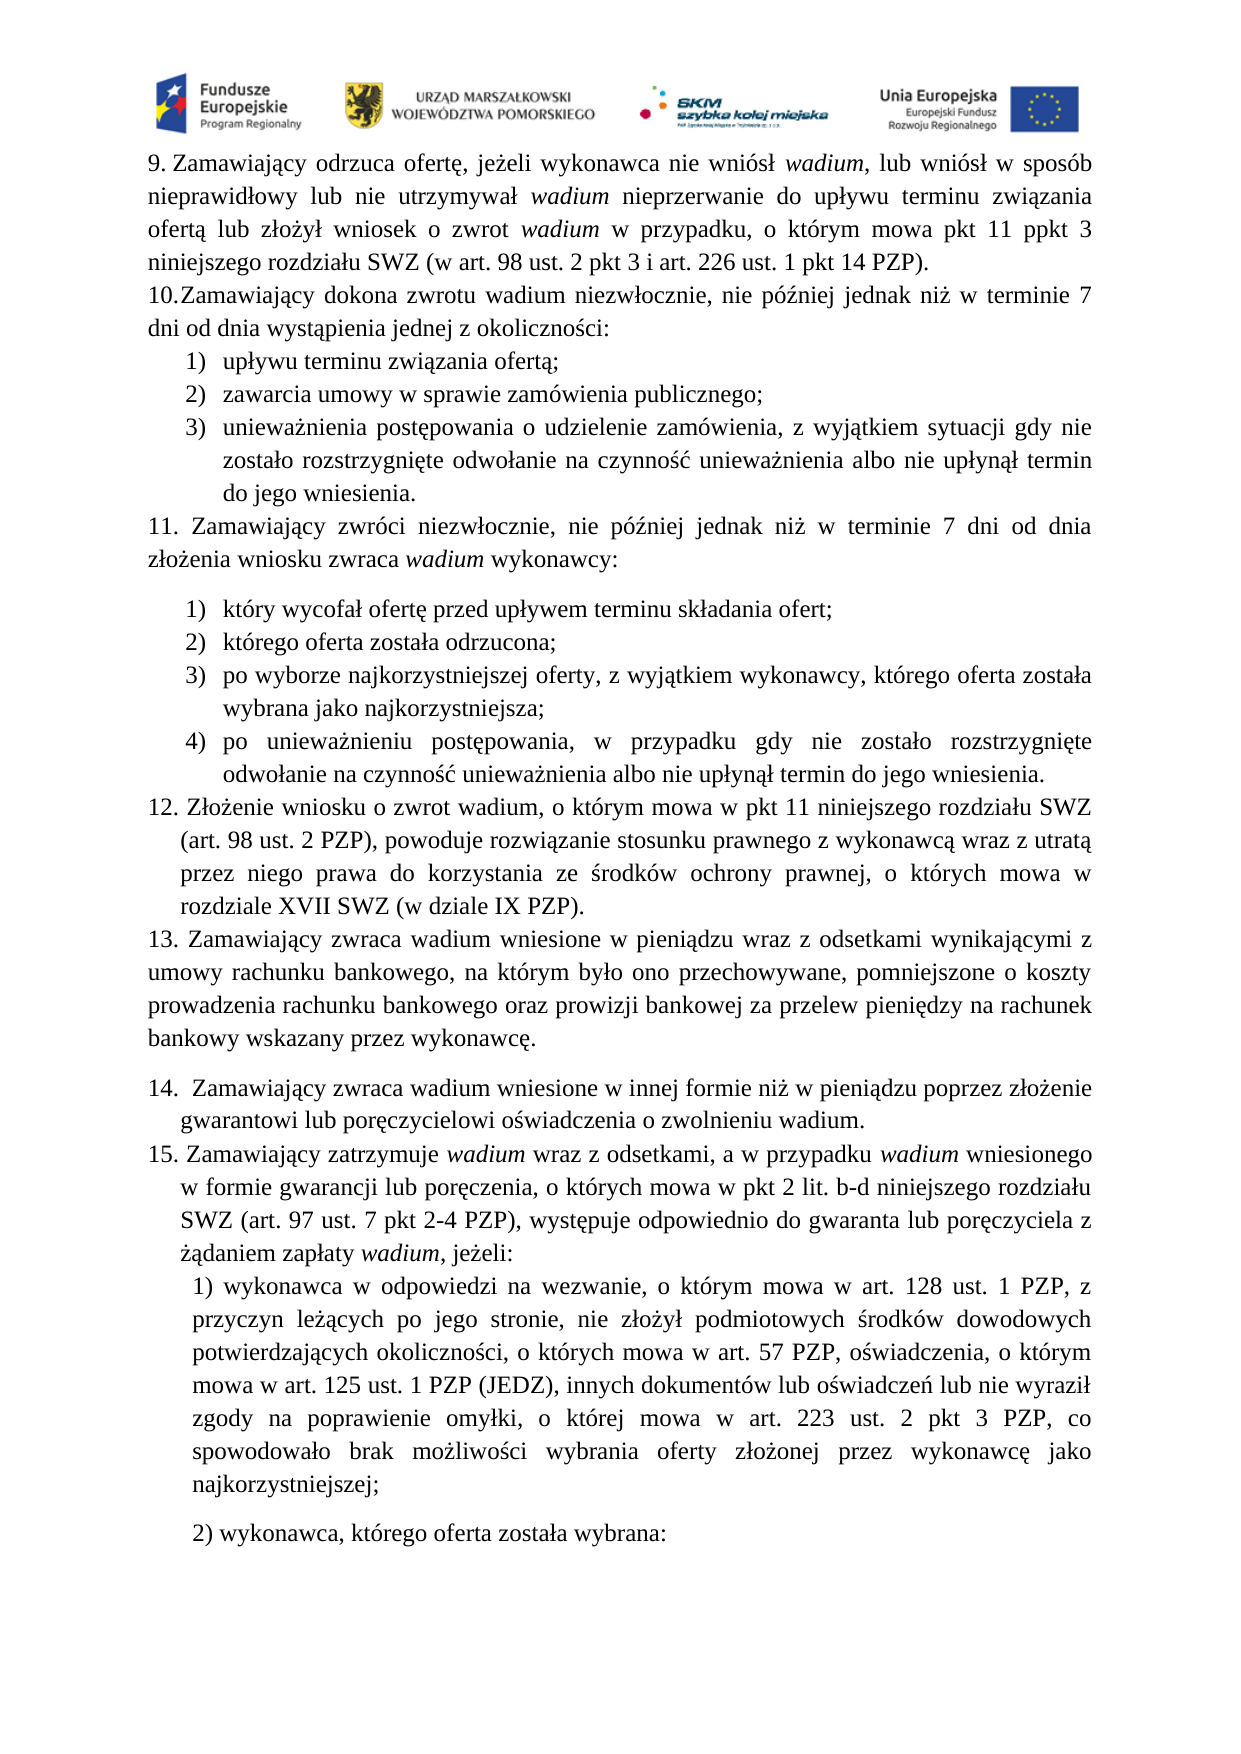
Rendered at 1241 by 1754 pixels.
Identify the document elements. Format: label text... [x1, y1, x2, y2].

list który wycofał ofertę przed upływem terminu składania ofert; [185, 594, 1093, 622]
text 14. Zamawiający zwraca wadium wniesione w innej formie niż w pieniądzu poprzez złożenie gwarantowi lub poręczycielowi oświadczenia o zwolnieniu wadium. [148, 1073, 1093, 1134]
list Zamawiający odrzuca ofertę, jeżeli wykonawca nie wniósł wadium, lub wniósł w sposób nieprawidłowy lub nie utrzymywał wadium nieprzerwanie do upływu terminu związania ofertą lub złożył wniosek o zwrot wadium w przypadku, o którym mowa pkt 11 ppkt 3 niniejszego rozdziału SWZ (w art. 98 ust. 2 pkt 3 i art. 226 ust. 1 pkt 14 PZP). [148, 148, 1093, 276]
list po wyborze najkorzystniejszej oferty, z wyjątkiem wykonawcy, którego oferta została wybrana jako najkorzystniejsza; [185, 660, 1093, 721]
text 2) wykonawca, którego oferta została wybrana: [192, 1518, 1093, 1547]
list po unieważnieniu postępowania, w przypadku gdy nie zostało rozstrzygnięte odwołanie na czynność unieważnienia albo nie upłynął termin do jego wniesienia. [185, 726, 1093, 787]
list Zamawiający dokona zwrotu wadium niezwłocznie, nie później jednak niż w terminie 7 dni od dnia wystąpienia jednej z okoliczności: [148, 280, 1093, 342]
text 11. Zamawiający zwróci niezwłocznie, nie później jednak niż w terminie 7 dni od dnia złożenia wniosku zwraca wadium wykonawcy: [148, 511, 1093, 573]
text 1) wykonawca w odpowiedzi na wezwanie, o którym mowa w art. 128 ust. 1 PZP, z przyczyn leżących po jego stronie, nie złożył podmiotowych środków dowodowych potwierdzających okoliczności, o których mowa w art. 57 PZP, oświadczenia, o którym mowa w art. 125 ust. 1 PZP (JEDZ), innych dokumentów lub oświadczeń lub nie wyraził zgody na poprawienie omyłki, o której mowa w art. 223 ust. 2 pkt 3 PZP, co spowodowało brak możliwości wybrania oferty złożonej przez wykonawcę jako najkorzystniejszej; [192, 1271, 1093, 1498]
list upływu terminu związania ofertą; [185, 346, 1093, 374]
text 12. Złożenie wniosku o zwrot wadium, o którym mowa w pkt 11 niniejszego rozdziału SWZ (art. 98 ust. 2 PZP), powoduje rozwiązanie stosunku prawnego z wykonawcą wraz z utratą przez niego prawa do korzystania ze środków ochrony prawnej, o których mowa w rozdziale XVII SWZ (w dziale IX PZP). [148, 792, 1093, 919]
list unieważnienia postępowania o udzielenie zamówienia, z wyjątkiem sytuacji gdy nie zostało rozstrzygnięte odwołanie na czynność unieważnienia albo nie upłynął termin do jego wniesienia. [185, 412, 1093, 507]
picture [147, 73, 1093, 148]
list którego oferta została odrzucona; [185, 627, 1093, 655]
list zawarcia umowy w sprawie zamówienia publicznego; [185, 379, 1093, 408]
text 15. Zamawiający zatrzymuje wadium wraz z odsetkami, a w przypadku wadium wniesionego w formie gwarancji lub poręczenia, o których mowa w pkt 2 lit. b-d niniejszego rozdziału SWZ (art. 97 ust. 7 pkt 2-4 PZP), występuje odpowiednio do gwaranta lub poręczyciela z żądaniem zapłaty wadium, jeżeli: [148, 1139, 1093, 1266]
text 13. Zamawiający zwraca wadium wniesione w pieniądzu wraz z odsetkami wynikającymi z umowy rachunku bankowego, na którym było ono przechowywane, pomniejszone o koszty prowadzenia rachunku bankowego oraz prowizji bankowej za przelew pieniędzy na rachunek bankowy wskazany przez wykonawcę. [148, 924, 1093, 1052]
